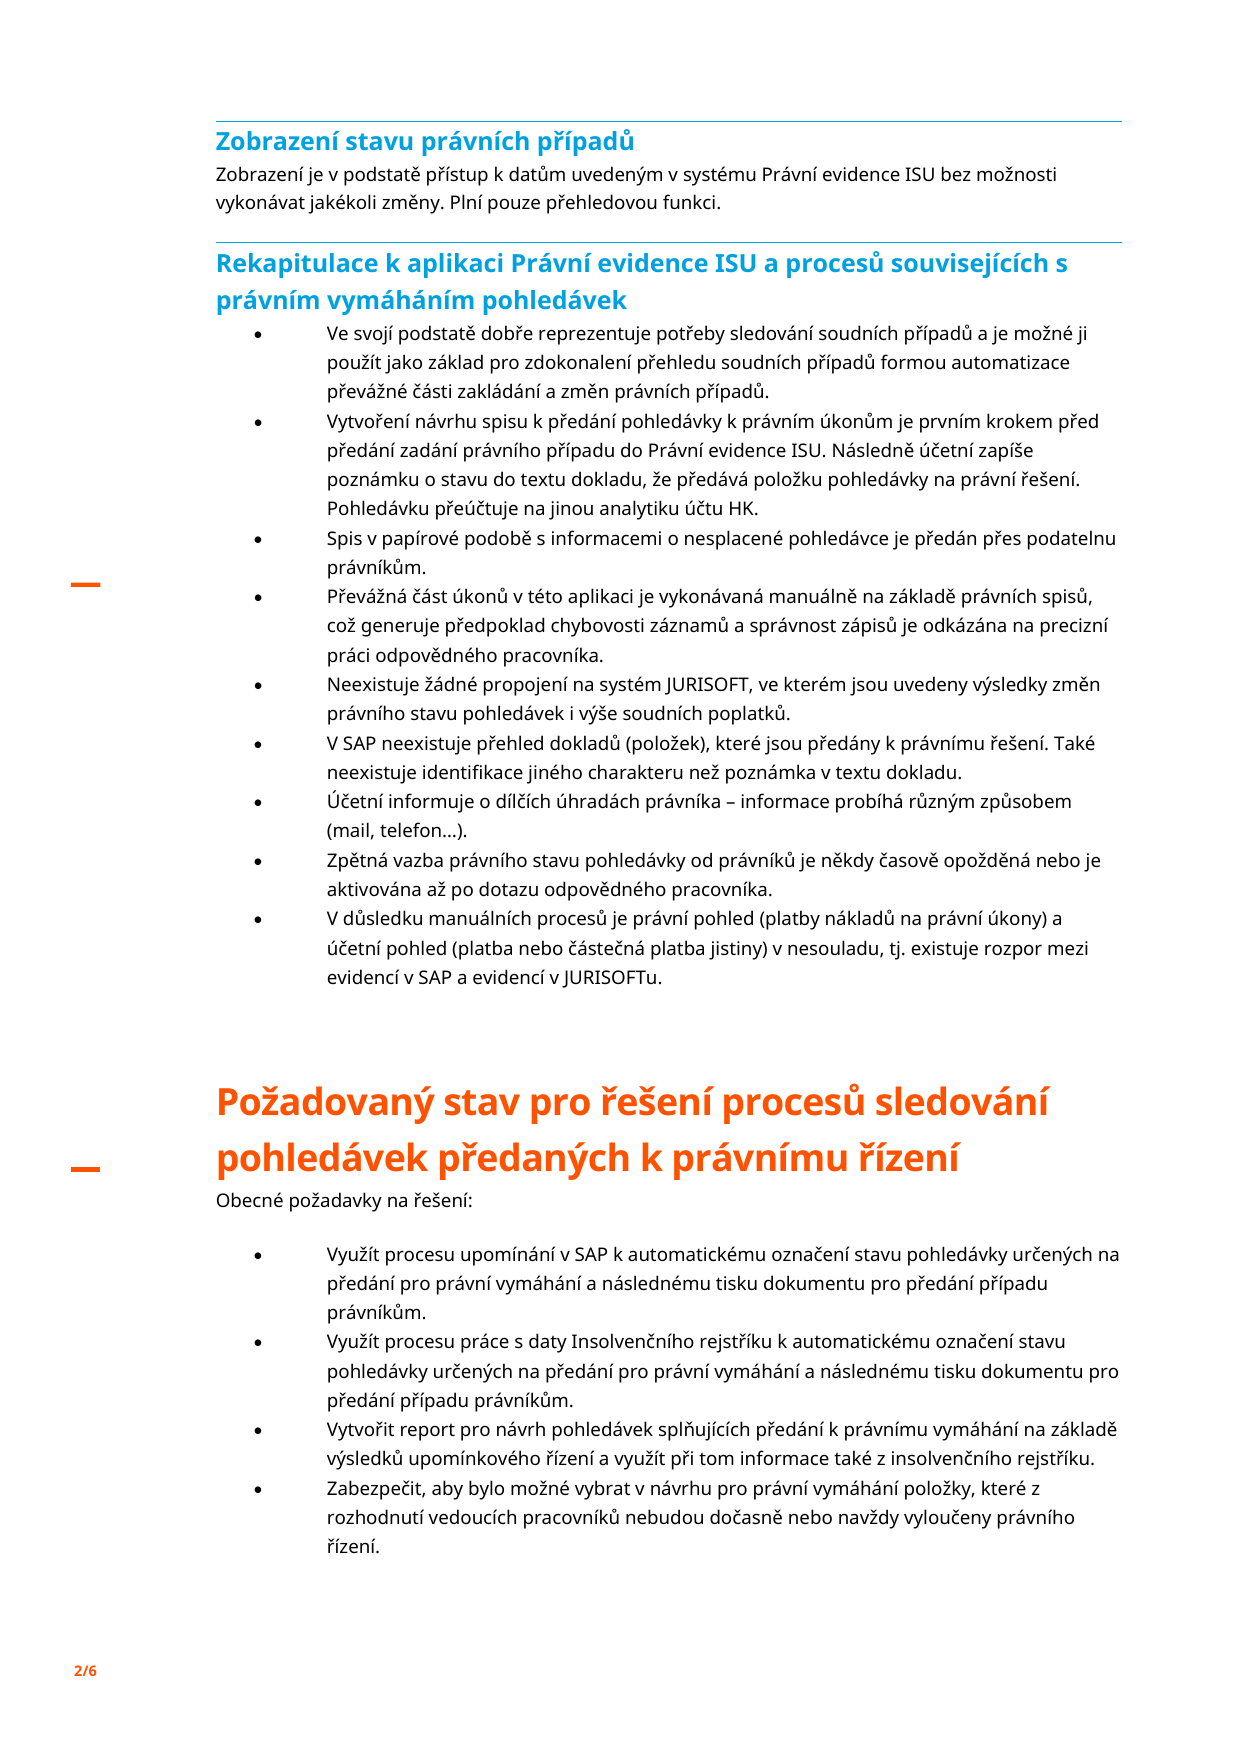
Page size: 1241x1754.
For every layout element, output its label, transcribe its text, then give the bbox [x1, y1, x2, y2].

subtitle Zobrazení stavu právních případů [216, 122, 1122, 158]
list Spis v papírové podobě s informacemi o nesplacené pohledávce je předán přes podatelnu právníkům. [253, 525, 1122, 580]
subtitle Požadovaný stav pro řešení procesů sledování pohledávek předaných k právnímu řízení [216, 1076, 1122, 1183]
list Využít procesu práce s daty Insolvenčního rejstříku k automatickému označení stavu pohledávky určených na předání pro právní vymáhání a následnému tisku dokumentu pro předání případu právníkům. [253, 1329, 1122, 1413]
list V důsledku manuálních procesů je právní pohled (platby nákladů na právní úkony) a účetní pohled (platba nebo částečná platba jistiny) v nesouladu, tj. existuje rozpor mezi evidencí v SAP a evidencí v JURISOFTu. [253, 906, 1122, 989]
list Převážná část úkonů v této aplikaci je vykonávaná manuálně na základě právních spisů, což generuje předpoklad chybovosti záznamů a správnost zápisů je odkázána na precizní práci odpovědného pracovníka. [253, 583, 1122, 668]
text Zobrazení je v podstatě přístup k datům uvedeným v systému Právní evidence ISU bez možnosti vykonávat jakékoli změny. Plní pouze přehledovou funkci. [216, 161, 1122, 215]
list Ve svojí podstatě dobře reprezentuje potřeby sledování soudních případů a je možné ji použít jako základ pro zdokonalení přehledu soudních případů formou automatizace převážné části zakládání a změn právních případů. [253, 320, 1122, 404]
list Neexistuje žádné propojení na systém JURISOFT, ve kterém jsou uvedeny výsledky změn právního stavu pohledávek i výše soudních poplatků. [253, 671, 1122, 726]
list Vytvořit report pro návrh pohledávek splňujících předání k právnímu vymáhání na základě výsledků upomínkového řízení a využít při tom informace také z insolvenčního rejstříku. [253, 1416, 1122, 1471]
text Obecné požadavky na řešení: [216, 1188, 1122, 1213]
list Vytvoření návrhu spisu k předání pohledávky k právním úkonům je prvním krokem před předání zadání právního případu do Právní evidence ISU. Následně účetní zapíše poznámku o stavu do textu dokladu, že předává položku pohledávky na právní řešení. Pohledávku přeúčtuje na jinou analytiku účtu HK. [253, 408, 1122, 521]
list V SAP neexistuje přehled dokladů (položek), které jsou předány k právnímu řešení. Také neexistuje identifikace jiného charakteru než poznámka v textu dokladu. [253, 730, 1122, 785]
list Zpětná vazba právního stavu pohledávky od právníků je někdy časově opožděná nebo je aktivována až po dotazu odpovědného pracovníka. [253, 847, 1122, 902]
list Zabezpečit, aby bylo možné vybrat v návrhu pro právní vymáhání položky, které z rozhodnutí vedoucích pracovníků nebudou dočasně nebo navždy vyloučeny právního řízení. [253, 1475, 1122, 1559]
subtitle Rekapitulace k aplikaci Právní evidence ISU a procesů souvisejících s právním vymáháním pohledávek [216, 243, 1122, 317]
list Využít procesu upomínání v SAP k automatickému označení stavu pohledávky určených na předání pro právní vymáhání a následnému tisku dokumentu pro předání případu právníkům. [253, 1241, 1122, 1325]
list Účetní informuje o dílčích úhradách právníka – informace probíhá různým způsobem (mail, telefon…). [253, 788, 1122, 843]
